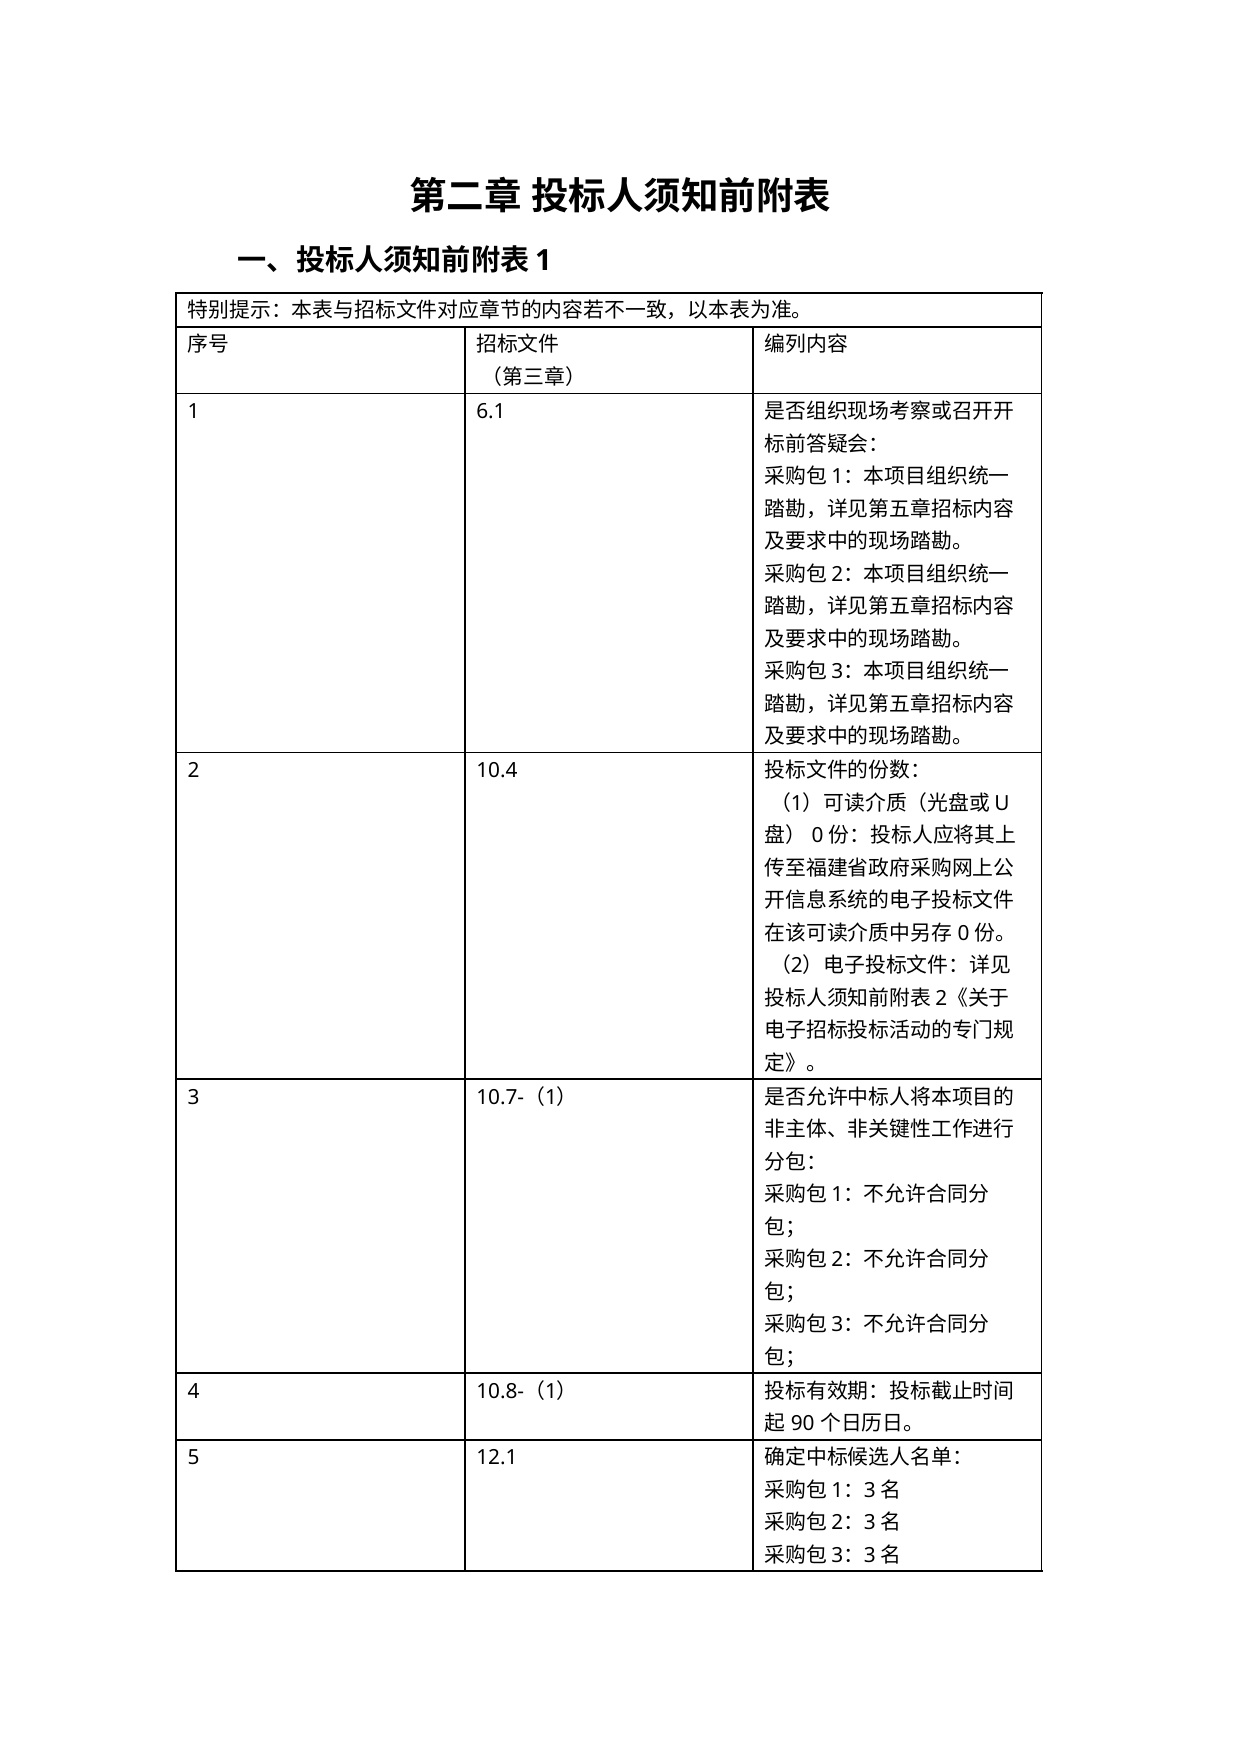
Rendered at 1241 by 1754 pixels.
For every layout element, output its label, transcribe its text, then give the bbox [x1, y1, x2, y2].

table_cell 3 [177, 1080, 464, 1372]
table_cell 10.4 [466, 753, 752, 1078]
table_cell 编列内容 [754, 328, 1041, 393]
table_cell 5 [177, 1441, 464, 1570]
table_cell 投标有效期：投标截止时间起 90 个日历日。 [754, 1374, 1041, 1439]
table_cell 招标文件 （第三章） [466, 328, 752, 393]
table_header 特别提示：本表与招标文件对应章节的内容若不一致，以本表为准。 [177, 294, 1041, 326]
table_cell 投标文件的份数： （1）可读介质（光盘或U盘） 0 份：投标人应将其上传至福建省政府采购网上公开信息系统的电子投标文件在该可读介质中另存 0 份。 （2）电子投标文件：详见投标人须知前附表2《关于电子招标投标活动的专门规定》。 [754, 753, 1041, 1078]
table_cell 12.1 [466, 1441, 752, 1570]
table_cell 10.8-（1） [466, 1374, 752, 1439]
text 一、投标人须知前附表1 [187, 227, 1053, 292]
table_cell 2 [177, 753, 464, 1078]
table_cell 是否允许中标人将本项目的非主体、非关键性工作进行分包： 采购包1：不允许合同分包； 采购包2：不允许合同分包； 采购包3：不允许合同分包； [754, 1080, 1041, 1372]
table_cell 1 [177, 394, 464, 752]
text 第二章 投标人须知前附表 [187, 162, 1053, 227]
table_cell 6.1 [466, 394, 752, 752]
table_cell 序号 [177, 328, 464, 393]
table_cell 确定中标候选人名单： 采购包1：3名 采购包2：3名 采购包3：3名 [754, 1441, 1041, 1570]
table_cell 10.7-（1） [466, 1080, 752, 1372]
table_cell 是否组织现场考察或召开开标前答疑会： 采购包1：本项目组织统一踏勘，详见第五章招标内容及要求中的现场踏勘。 采购包2：本项目组织统一踏勘，详见第五章招标内容及要求中的现场踏勘。 采购包3：本项目组织统一踏勘，详见第五章招标内容及要求中的现场踏勘。 [754, 394, 1041, 752]
table_cell 4 [177, 1374, 464, 1439]
